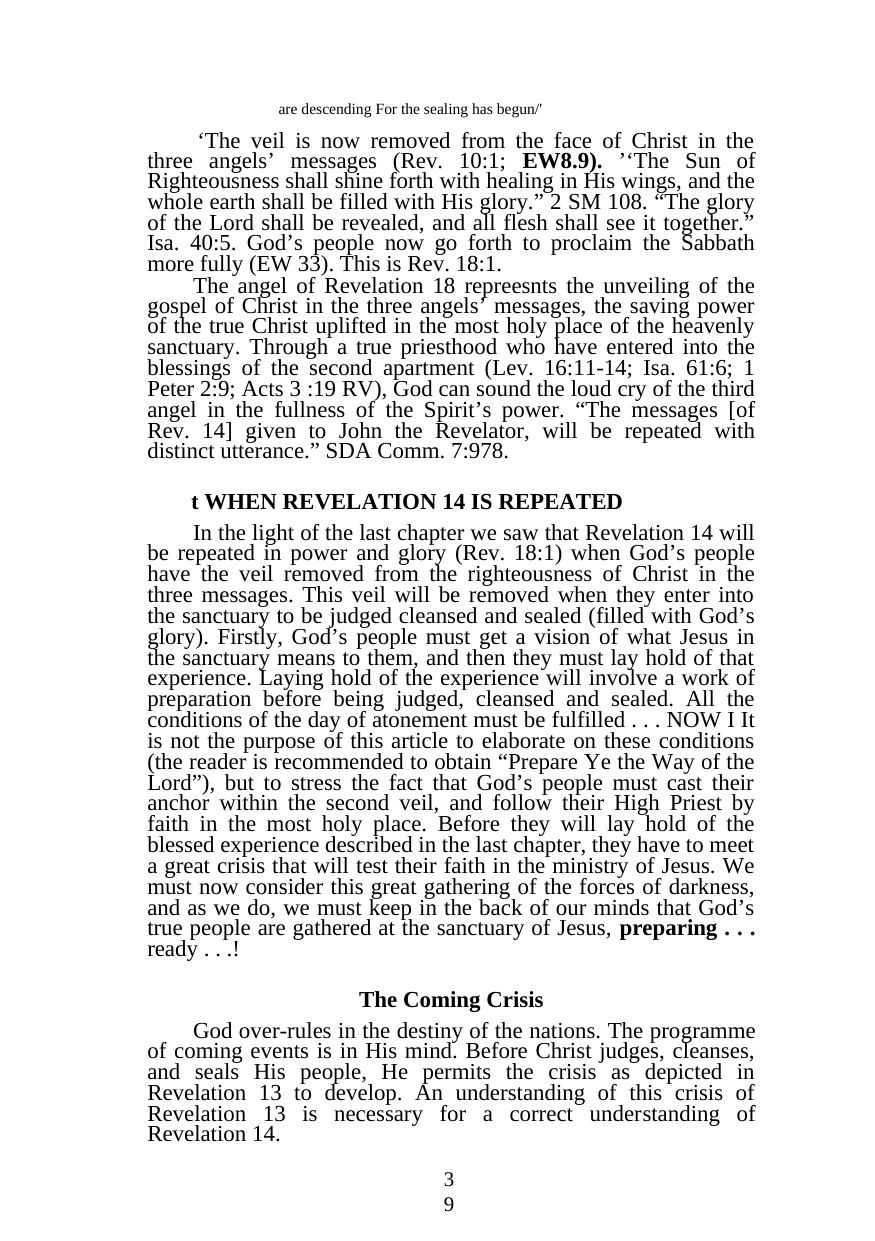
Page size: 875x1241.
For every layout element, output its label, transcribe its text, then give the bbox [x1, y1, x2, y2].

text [278, 101, 756, 118]
text The angel of Revelation 18 repreesnts the unveiling of the gospel of Christ in the three angels’ messages, the saving power of the true Christ uplifted in the most holy place of the heavenly sanctuary. Through a true priesthood who have entered into the blessings of the second apartment (Lev. 16:11-14; Isa. 61:6; 1 Peter 2:9; Acts 3 :19 RV), God can sound the loud cry of the third angel in the fullness of the Spirit’s power. “The messages [of Rev. 14] given to John the Revelator, will be repeated with distinct utterance.” SDA Comm. 7:978. [147, 276, 756, 464]
text In the light of the last chapter we saw that Revelation 14 will be repeated in power and glory (Rev. 18:1) when God’s people have the veil removed from the righteousness of Christ in the three messages. This veil will be removed when they enter into the sanctuary to be judged cleansed and sealed (filled with God’s glory). Firstly, God’s people must get a vision of what Jesus in the sanctuary means to them, and then they must lay hold of that experience. Laying hold of the experience will involve a work of preparation before being judged, cleansed and sealed. All the conditions of the day of atonement must be fulfilled . . . NOW I It is not the purpose of this article to elaborate on these conditions (the reader is recommended to obtain “Prepare Ye the Way of the Lord”), but to stress the fact that God’s people must cast their anchor within the second veil, and follow their High Priest by faith in the most holy place. Before they will lay hold of the blessed experience described in the last chapter, they have to meet a great crisis that will test their faith in the ministry of Jesus. We must now consider this great gathering of the forces of darkness, and as we do, we must keep in the back of our minds that God’s true people are gathered at the sanctuary of Jesus, preparing . . . ready . . .! [147, 524, 756, 962]
text ‘The veil is now removed from the face of Christ in the three angels’ messages (Rev. 10:1; EW8.9). ’‘The Sun of Righteousness shall shine forth with healing in His wings, and the whole earth shall be filled with His glory.” 2 SM 108. “The glory of the Lord shall be revealed, and all flesh shall see it together.” Isa. 40:5. God’s people now go forth to proclaim the Sabbath more fully (EW 33). This is Rev. 18:1. [147, 132, 756, 276]
subtitle t WHEN REVELATION 14 IS REPEATED [147, 493, 756, 514]
subtitle The Coming Crisis [147, 991, 756, 1011]
text God over-rules in the destiny of the nations. The programme of coming events is in His mind. Before Christ judges, cleanses, and seals His people, He permits the crisis as depicted in Revelation 13 to develop. An understanding of this crisis of Revelation 13 is necessary for a correct understanding of Revelation 14. [147, 1022, 756, 1147]
